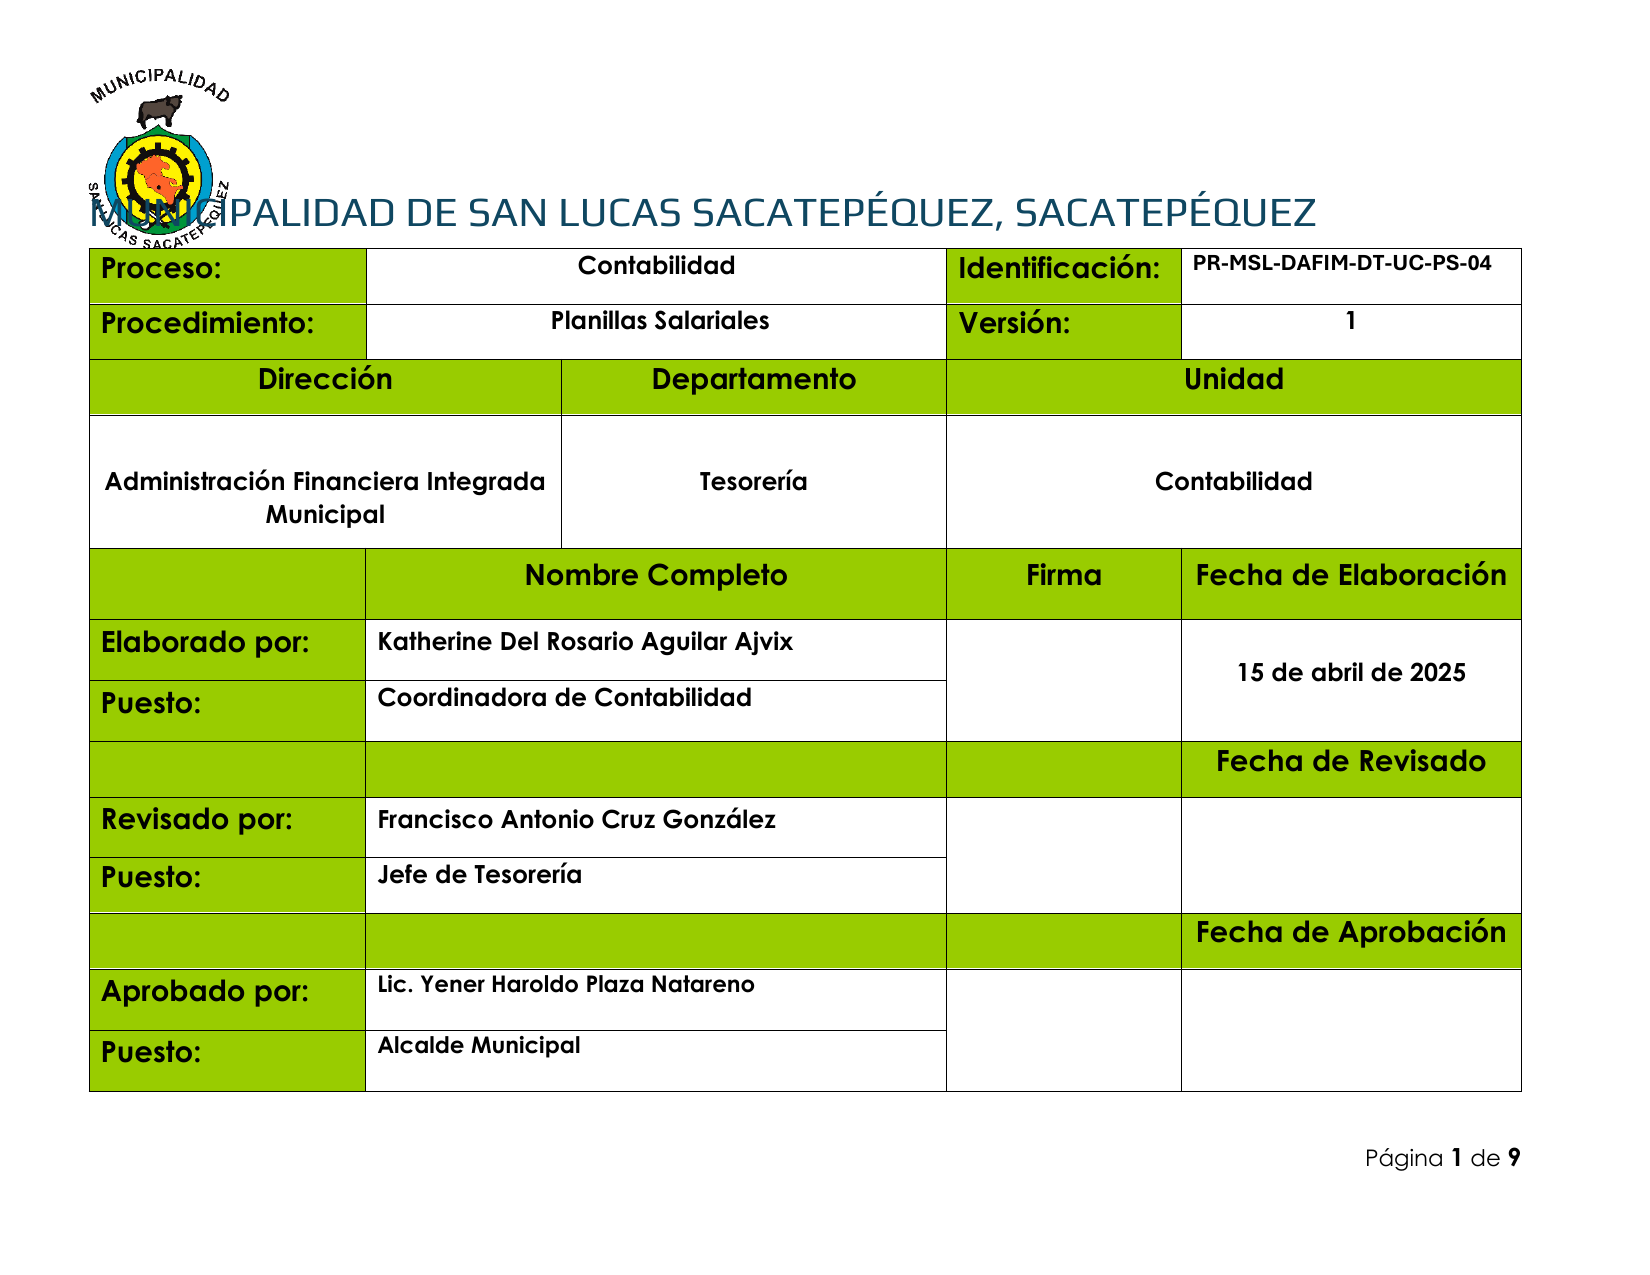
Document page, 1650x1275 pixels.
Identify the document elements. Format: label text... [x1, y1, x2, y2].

table_cell Lic. Yener Haroldo Plaza Natareno [366, 970, 946, 1030]
table_cell [1182, 798, 1521, 912]
table_cell Katherine Del Rosario Aguilar Ajvix [366, 620, 946, 680]
table_cell [90, 914, 365, 968]
table_cell Revisado por: [90, 798, 365, 857]
table_cell [947, 970, 1181, 1091]
table_cell [947, 742, 1181, 797]
table_cell Departamento [562, 360, 946, 414]
table_header Identificación: [947, 249, 1181, 303]
table_cell Planillas Salariales [367, 305, 946, 359]
table_cell 15 de abril de 2025 [1182, 620, 1521, 741]
table_cell [947, 620, 1181, 741]
table_cell Administración Financiera Integrada Municipal [90, 416, 561, 548]
table_cell Fecha de Aprobación [1182, 914, 1521, 968]
table_cell Nombre Completo [366, 549, 946, 619]
table_cell Puesto: [90, 858, 365, 912]
table_cell Unidad [947, 360, 1521, 414]
table_header Contabilidad [367, 249, 946, 303]
table_cell Francisco Antonio Cruz González [366, 798, 946, 857]
table_cell Dirección [90, 360, 561, 414]
table_cell Firma [947, 549, 1181, 619]
table_cell [947, 914, 1181, 968]
table_cell 1 [1182, 305, 1521, 359]
table_cell [366, 742, 946, 797]
table_cell Alcalde Municipal [366, 1031, 946, 1091]
table_cell Puesto: [90, 1031, 365, 1091]
table_cell [90, 742, 365, 797]
table_cell Versión: [947, 305, 1181, 359]
table_cell [366, 914, 946, 968]
table_cell Contabilidad [947, 416, 1521, 548]
table_cell Puesto: [90, 681, 365, 741]
table_cell Coordinadora de Contabilidad [366, 681, 946, 741]
table_cell Tesorería [562, 416, 946, 548]
table_cell Elaborado por: [90, 620, 365, 680]
table_cell Procedimiento: [90, 305, 366, 359]
table_header Proceso: [90, 249, 366, 303]
table_cell Aprobado por: [90, 970, 365, 1030]
table_cell Fecha de Revisado [1182, 742, 1521, 797]
table_cell [947, 798, 1181, 912]
picture [88, 69, 229, 248]
table_cell [90, 549, 365, 619]
table_header PR-MSL-DAFIM-DT-UC-PS-04 [1182, 249, 1521, 303]
subtitle MUNICIPALIDAD DE SAN LUCAS SACATEPÉQUEZ, SACATEPÉQUEZ [89, 187, 1521, 236]
table_cell [1182, 970, 1521, 1091]
table_cell Jefe de Tesorería [366, 858, 946, 912]
table_cell Fecha de Elaboración [1182, 549, 1521, 619]
